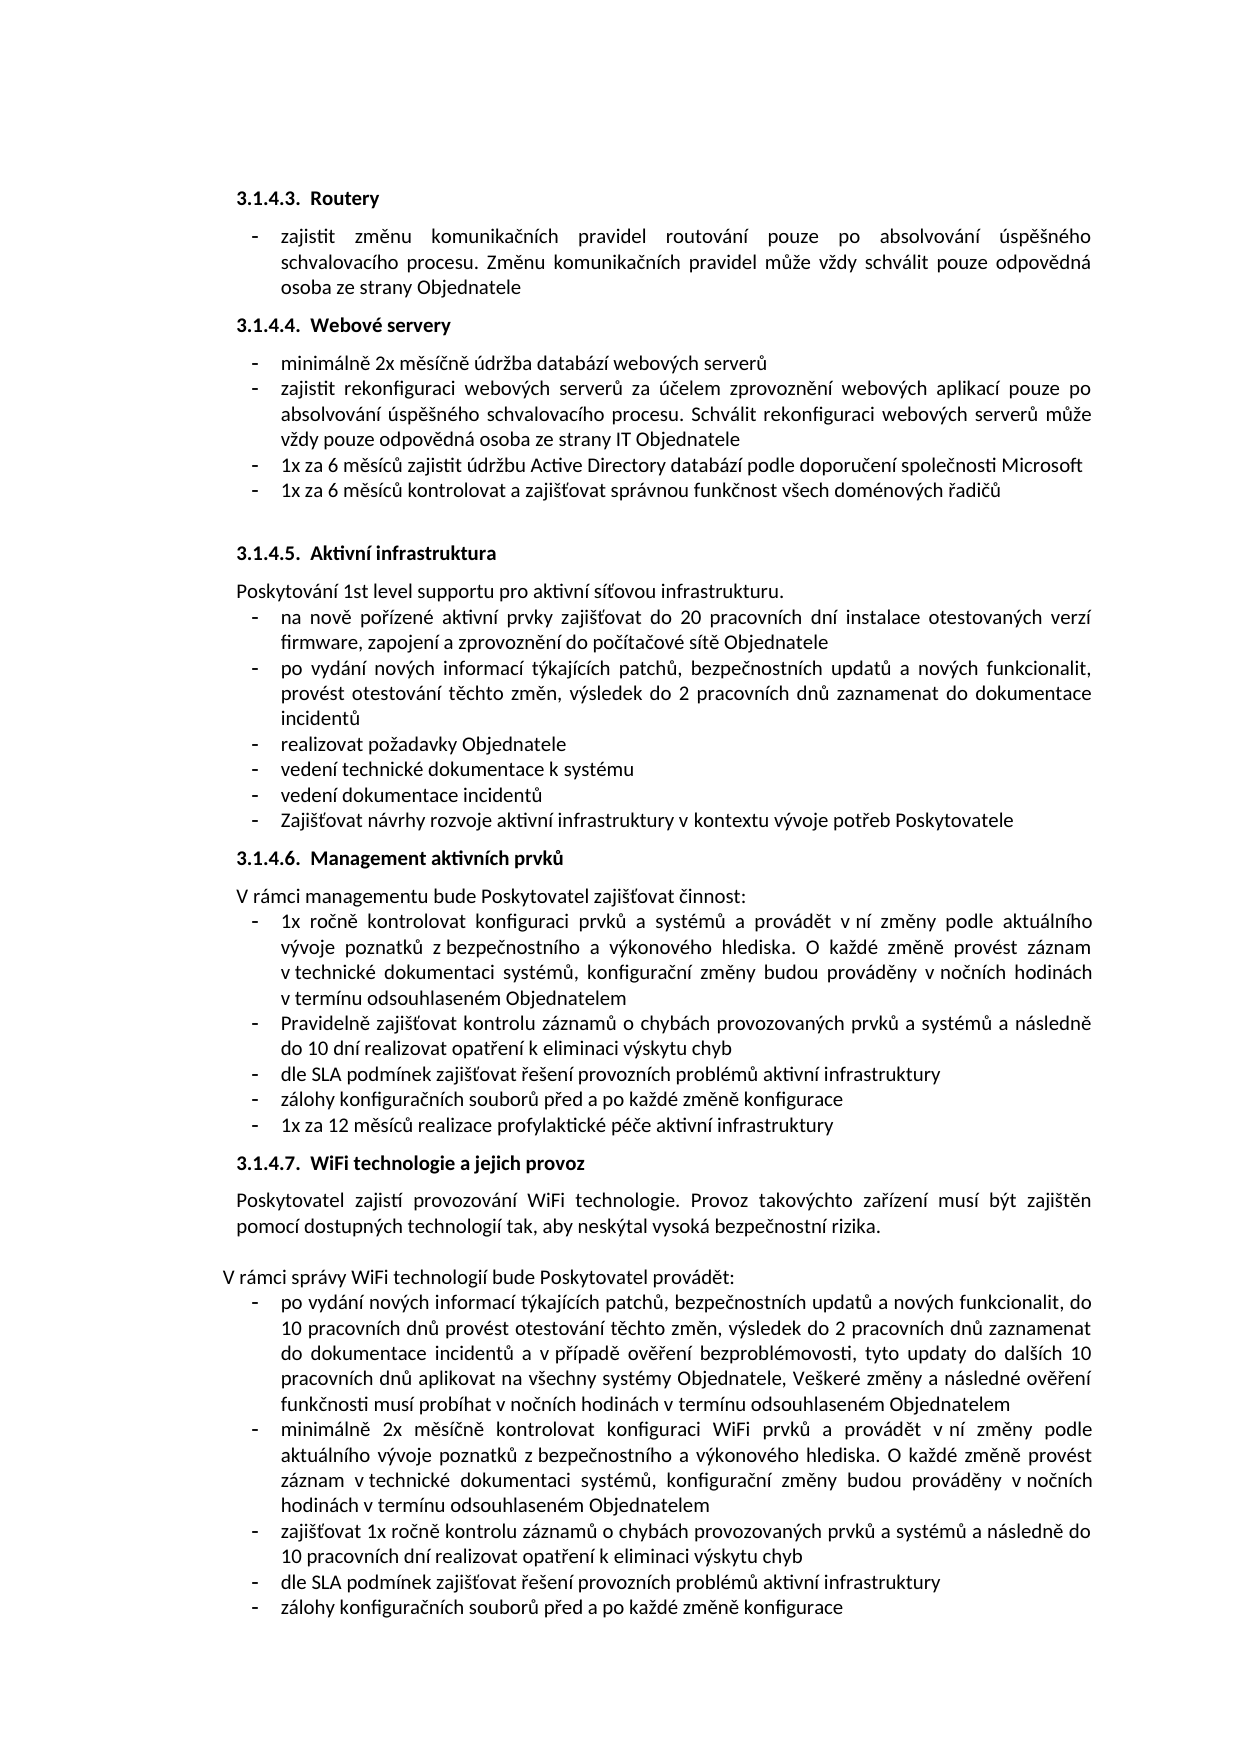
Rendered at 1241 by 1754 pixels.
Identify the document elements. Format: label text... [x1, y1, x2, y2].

list realizovat požadavky Objednatele [251, 731, 1093, 756]
list Webové servery [236, 312, 1093, 338]
list zajistit rekonfiguraci webových serverů za účelem zprovoznění webových aplikací pouze po absolvování úspěšného schvalovacího procesu. Schválit rekonfiguraci webových serverů může vždy pouze odpovědná osoba ze strany IT Objednatele [251, 376, 1093, 452]
list vedení dokumentace incidentů [251, 782, 1093, 807]
list Zajišťovat návrhy rozvoje aktivní infrastruktury v kontextu vývoje potřeb Poskytovatele [251, 807, 1093, 833]
list Aktivní infrastruktura [236, 541, 1093, 566]
list minimálně 2x měsíčně kontrolovat konfiguraci WiFi prvků a provádět v ní změny podle aktuálního vývoje poznatků z bezpečnostního a výkonového hlediska. O každé změně provést záznam v technické dokumentaci systémů, konfigurační změny budou prováděny v nočních hodinách v termínu odsouhlaseném Objednatelem [251, 1416, 1093, 1518]
list dle SLA podmínek zajišťovat řešení provozních problémů aktivní infrastruktury [251, 1569, 1093, 1594]
text V rámci managementu bude Poskytovatel zajišťovat činnost: [236, 883, 1093, 908]
list vedení technické dokumentace k systému [251, 756, 1093, 782]
list Routery [236, 186, 1093, 211]
list Pravidelně zajišťovat kontrolu záznamů o chybách provozovaných prvků a systémů a následně do 10 dní realizovat opatření k eliminaci výskytu chyb [251, 1010, 1093, 1061]
list Management aktivních prvků [236, 845, 1093, 871]
list 1x za 12 měsíců realizace profylaktické péče aktivní infrastruktury [251, 1112, 1093, 1137]
text Poskytování 1st level supportu pro aktivní síťovou infrastrukturu. [236, 578, 1093, 604]
text Poskytovatel zajistí provozování WiFi technologie. Provoz takovýchto zařízení musí být zajištěn pomocí dostupných technologií tak, aby neskýtal vysoká bezpečnostní rizika. [236, 1188, 1093, 1238]
list zajišťovat 1x ročně kontrolu záznamů o chybách provozovaných prvků a systémů a následně do 10 pracovních dní realizovat opatření k eliminaci výskytu chyb [251, 1518, 1093, 1569]
list dle SLA podmínek zajišťovat řešení provozních problémů aktivní infrastruktury [251, 1061, 1093, 1086]
list 1x za 6 měsíců zajistit údržbu Active Directory databází podle doporučení společnosti Microsoft [251, 452, 1093, 477]
list zálohy konfiguračních souborů před a po každé změně konfigurace [251, 1594, 1093, 1620]
list 1x ročně kontrolovat konfiguraci prvků a systémů a provádět v ní změny podle aktuálního vývoje poznatků z bezpečnostního a výkonového hlediska. O každé změně provést záznam v technické dokumentaci systémů, konfigurační změny budou prováděny v nočních hodinách v termínu odsouhlaseném Objednatelem [251, 908, 1093, 1010]
list minimálně 2x měsíčně údržba databází webových serverů [251, 350, 1093, 376]
list zajistit změnu komunikačních pravidel routování pouze po absolvování úspěšného schvalovacího procesu. Změnu komunikačních pravidel může vždy schválit pouze odpovědná osoba ze strany Objednatele [251, 223, 1093, 300]
list na nově pořízené aktivní prvky zajišťovat do 20 pracovních dní instalace otestovaných verzí firmware, zapojení a zprovoznění do počítačové sítě Objednatele [251, 604, 1093, 655]
text V rámci správy WiFi technologií bude Poskytovatel provádět: [223, 1264, 1093, 1289]
list zálohy konfiguračních souborů před a po každé změně konfigurace [251, 1086, 1093, 1112]
list WiFi technologie a jejich provoz [236, 1150, 1093, 1175]
list 1x za 6 měsíců kontrolovat a zajišťovat správnou funkčnost všech doménových řadičů [251, 477, 1093, 503]
list po vydání nových informací týkajících patchů, bezpečnostních updatů a nových funkcionalit, do 10 pracovních dnů provést otestování těchto změn, výsledek do 2 pracovních dnů zaznamenat do dokumentace incidentů a v případě ověření bezproblémovosti, tyto updaty do dalších 10 pracovních dnů aplikovat na všechny systémy Objednatele, Veškeré změny a následné ověření funkčnosti musí probíhat v nočních hodinách v termínu odsouhlaseném Objednatelem [251, 1289, 1093, 1416]
list po vydání nových informací týkajících patchů, bezpečnostních updatů a nových funkcionalit, provést otestování těchto změn, výsledek do 2 pracovních dnů zaznamenat do dokumentace incidentů [251, 655, 1093, 731]
